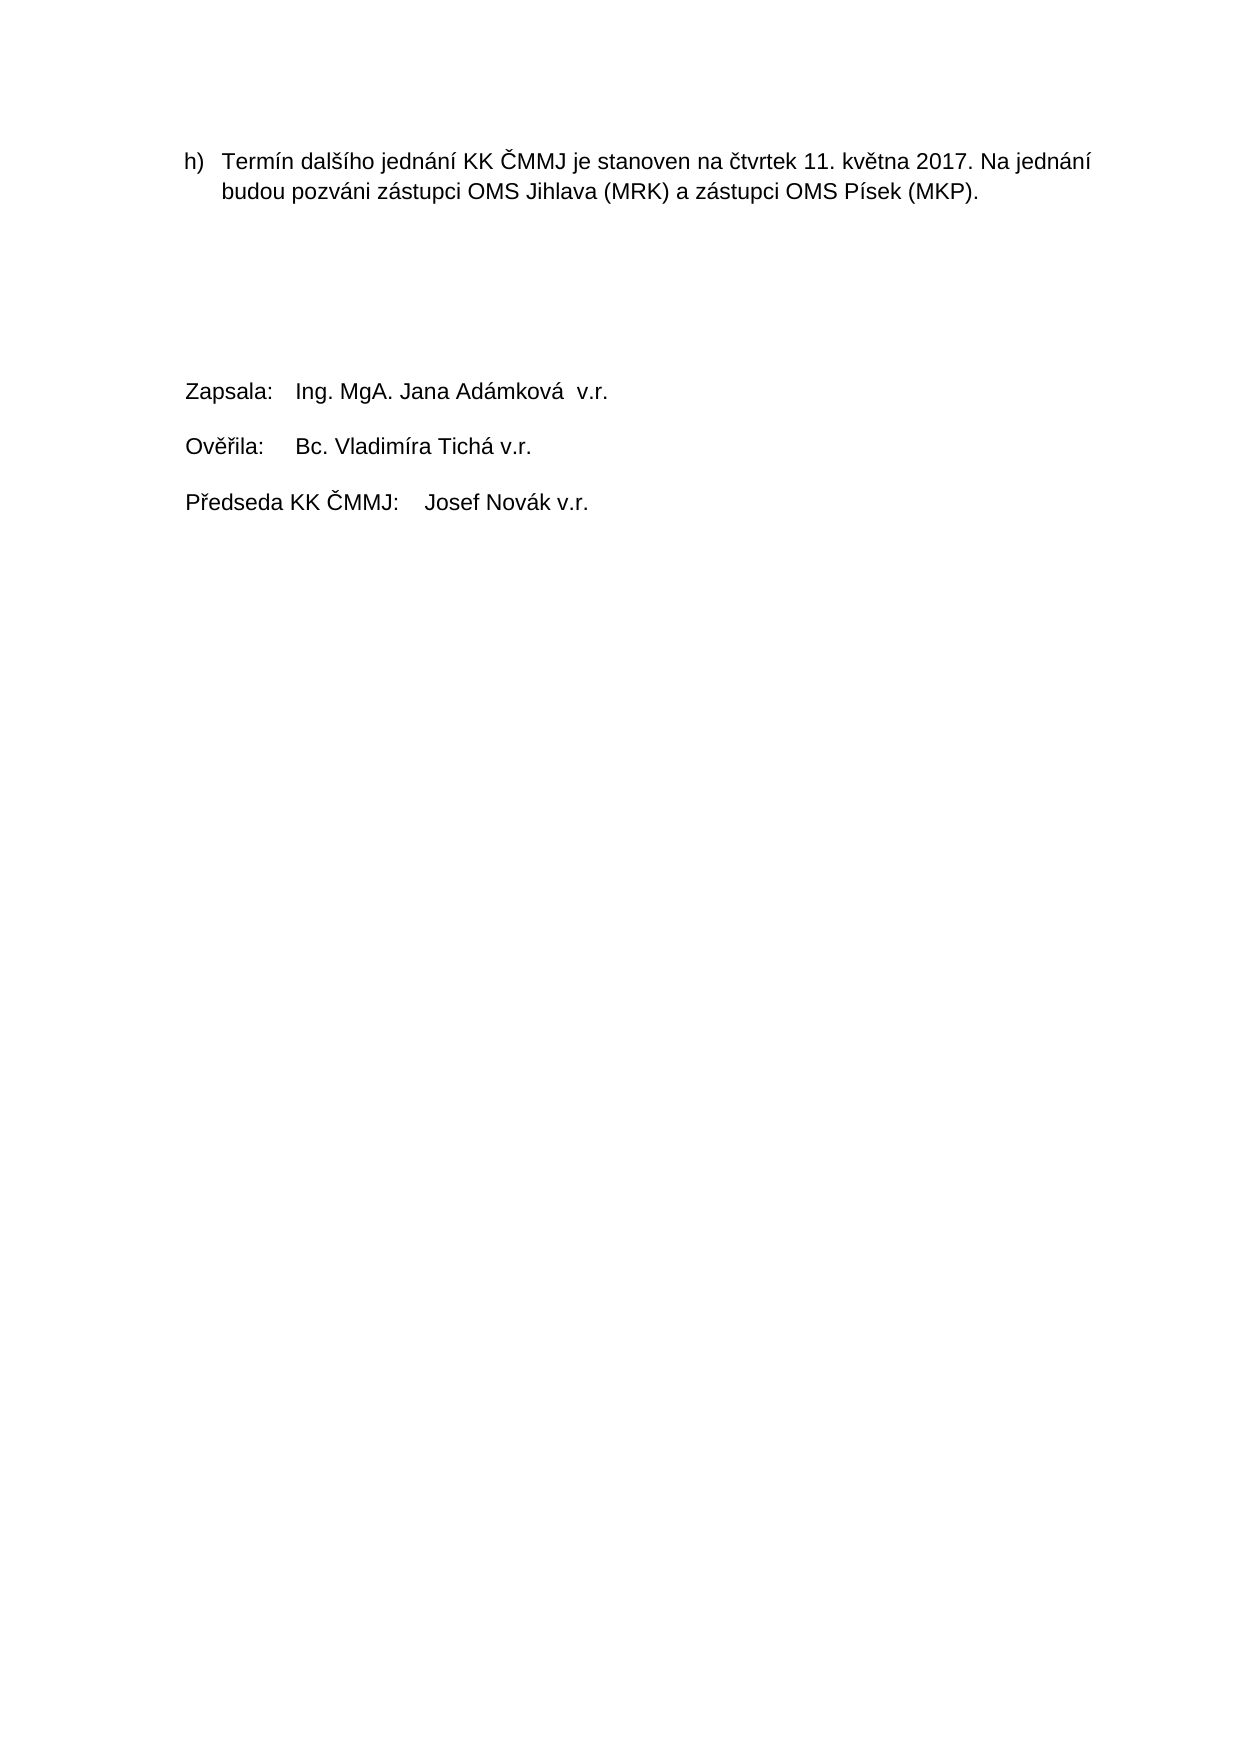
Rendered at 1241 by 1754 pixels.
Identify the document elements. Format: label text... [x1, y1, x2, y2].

text Zapsala: Ing. MgA. Jana Adámková v.r. [148, 378, 1093, 404]
text Ověřila: Bc. Vladimíra Tichá v.r. [148, 433, 1093, 460]
text Předseda KK ČMMJ: Josef Novák v.r. [148, 489, 1093, 515]
list Termín dalšího jednání KK ČMMJ je stanoven na čtvrtek 11. května 2017. Na jednání budou pozváni zástupci OMS Jihlava (MRK) a zástupci OMS Písek (MKP). [184, 148, 1093, 204]
